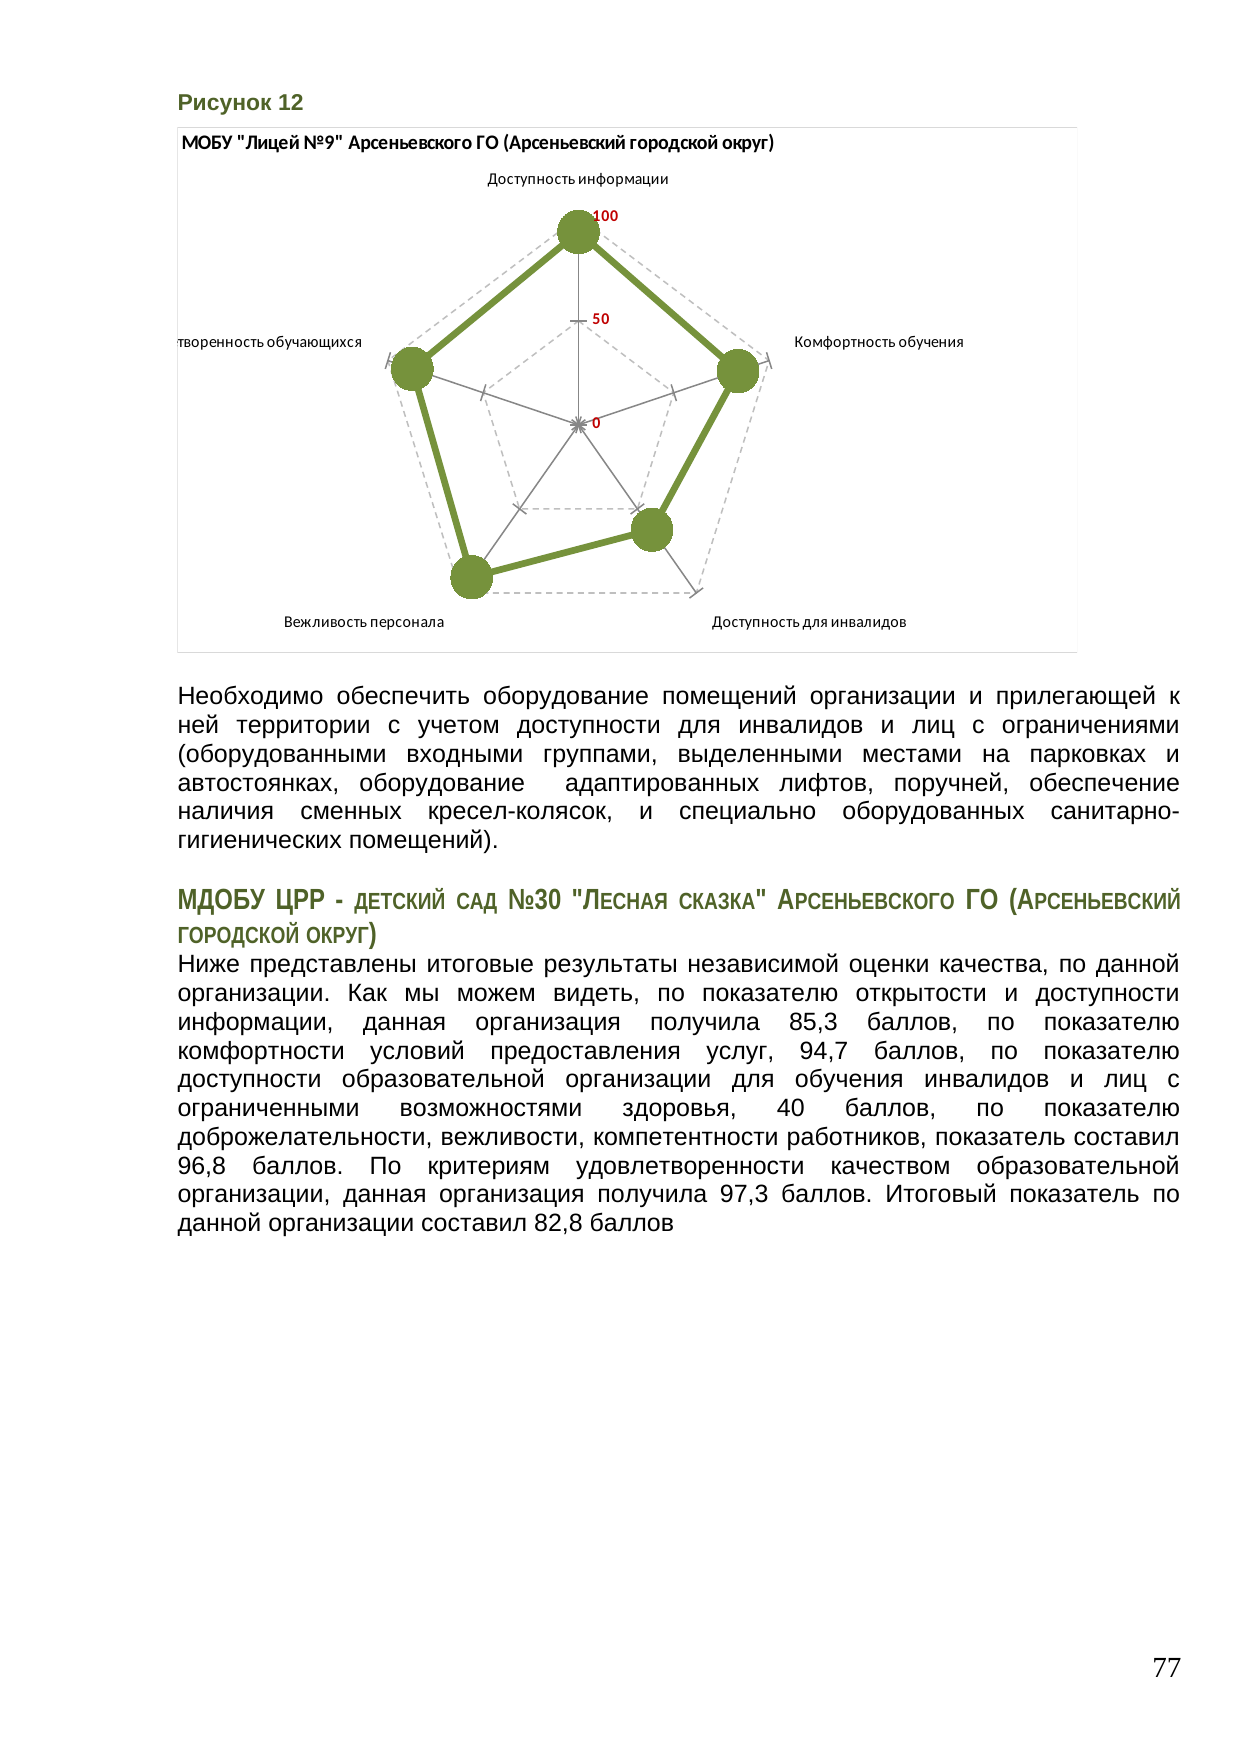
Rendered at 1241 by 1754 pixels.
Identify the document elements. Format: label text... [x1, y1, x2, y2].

text Ниже представлены итоговые результаты независимой оценки качества, по данной организации. Как мы можем видеть, по показателю открытости и доступности информации, данная организация получила 85,3 баллов, по показателю комфортности условий предоставления услуг, 94,7 баллов, по показателю доступности образовательной организации для обучения инвалидов и лиц с ограниченными возможностями здоровья, 40 баллов, по показателю доброжелательности, вежливости, компетентности работников, показатель составил 96,8 баллов. По критериям удовлетворенности качеством образовательной организации, данная организация получила 97,3 баллов. Итоговый показатель по данной организации составил 82,8 баллов [177, 949, 1181, 1237]
text Рисунок 12 [177, 89, 1181, 115]
text Необходимо обеспечить оборудование помещений организации и прилегающей к ней территории с учетом доступности для инвалидов и лиц с ограничениями (оборудованными входными группами, выделенными местами на парковках и автостоянках, оборудование адаптированных лифтов, поручней, обеспечение наличия сменных кресел-колясок, и специально оборудованных санитарно-гигиенических помещений). [177, 681, 1181, 854]
text МДОБУ ЦРР - детский сад №30 "Лесная сказка" Арсеньевского ГО (Арсеньевский городской округ) [177, 882, 1181, 949]
